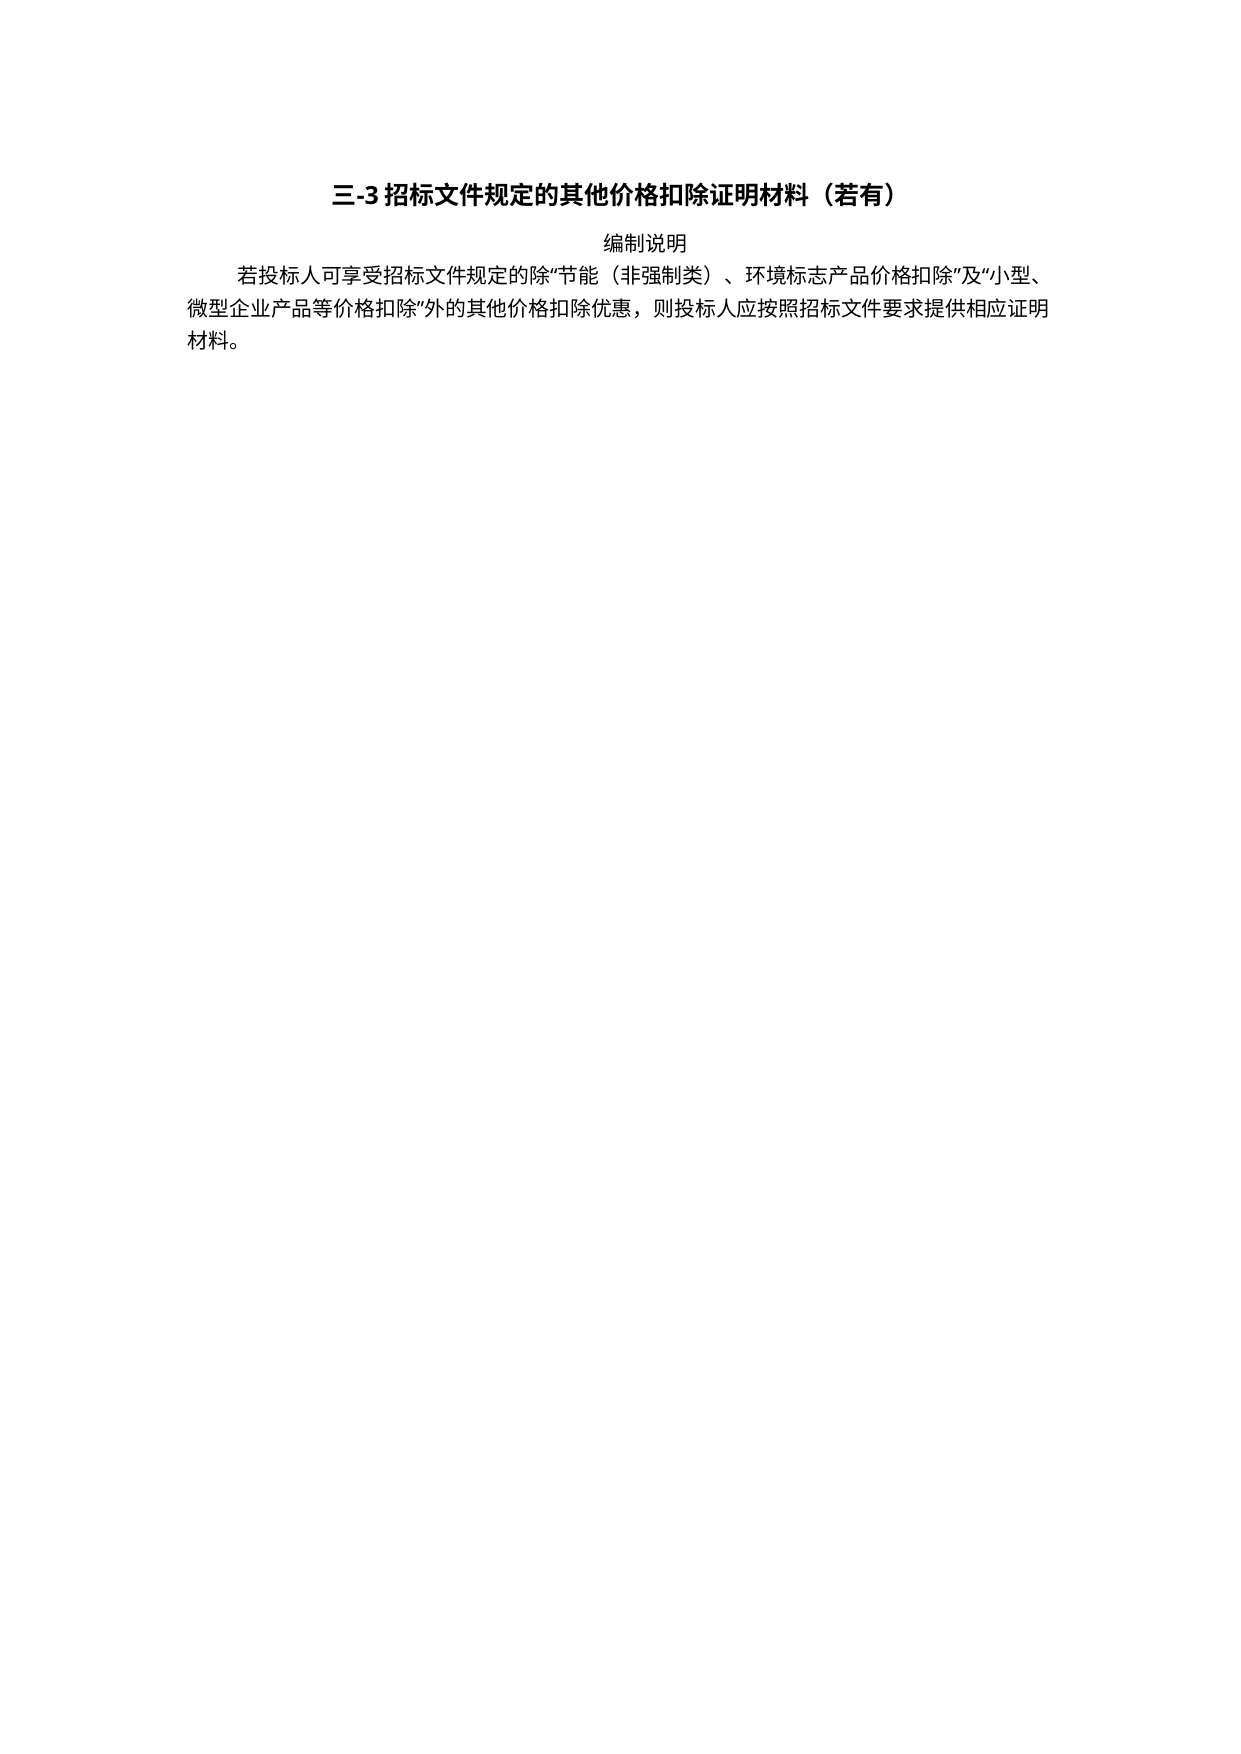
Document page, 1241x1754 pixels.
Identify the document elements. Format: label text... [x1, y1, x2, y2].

text 编制说明 [187, 227, 1053, 259]
text 若投标人可享受招标文件规定的除“节能（非强制类）、环境标志产品价格扣除”及“小型、微型企业产品等价格扣除”外的其他价格扣除优惠，则投标人应按照招标文件要求提供相应证明材料。 [187, 259, 1053, 357]
text 三-3招标文件规定的其他价格扣除证明材料（若有） [187, 162, 1053, 227]
